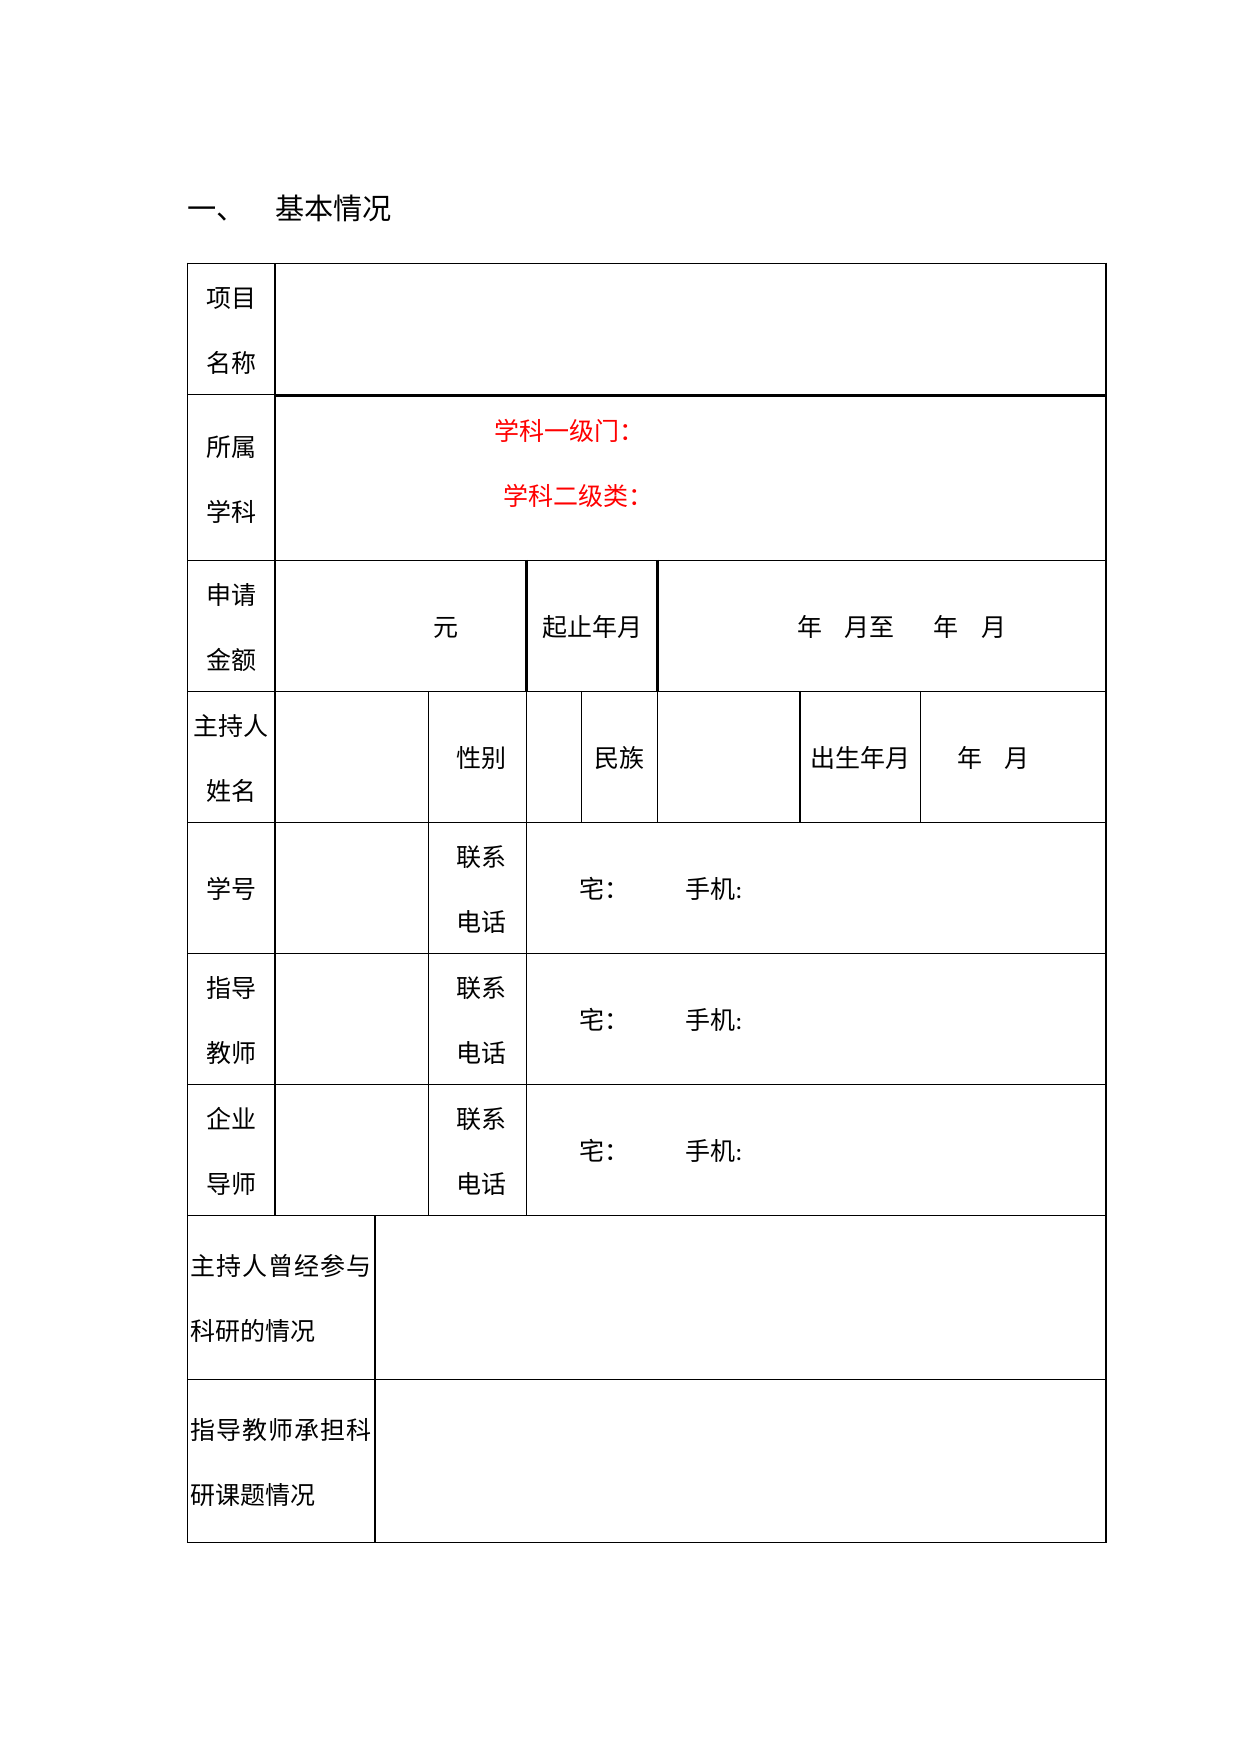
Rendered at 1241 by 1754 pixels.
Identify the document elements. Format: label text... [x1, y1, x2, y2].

table_cell 年 月至 年 月 [659, 561, 1105, 691]
table_cell 指导教师承担科研课题情况 [188, 1380, 374, 1542]
table_cell 宅： 手机: [527, 823, 1105, 953]
table_cell 联系 电话 [429, 1085, 526, 1215]
table_cell [276, 692, 428, 822]
table_cell 元 [276, 561, 525, 691]
table_cell [276, 823, 428, 953]
table_cell 学号 [188, 823, 274, 953]
table_cell 申请 金额 [188, 561, 274, 691]
table_cell [276, 1085, 428, 1215]
table_cell 主持人 姓名 [188, 692, 274, 822]
table_header 项目 名称 [188, 264, 274, 394]
table_cell [527, 692, 581, 822]
table_cell 宅： 手机: [527, 954, 1105, 1084]
list 基本情况 [187, 174, 994, 239]
table_cell 宅： 手机: [527, 1085, 1105, 1215]
table_cell 年 月 [921, 692, 1105, 822]
table_cell 性别 [429, 692, 526, 822]
table_cell 主持人曾经参与科研的情况 [188, 1216, 374, 1378]
table_cell [376, 1380, 1105, 1542]
table_cell 学科一级门： 学科二级类： [276, 397, 1105, 560]
table_cell 起止年月 [528, 561, 656, 691]
table_header [276, 264, 1105, 394]
table_cell 联系 电话 [429, 823, 526, 953]
table_cell [376, 1216, 1105, 1378]
table_cell 联系 电话 [429, 954, 526, 1084]
table_cell 出生年月 [801, 692, 920, 822]
table_cell 民族 [582, 692, 657, 822]
table_cell 所属 学科 [188, 395, 274, 560]
table_cell [276, 954, 428, 1084]
table_cell 指导 教师 [188, 954, 274, 1084]
table_cell [658, 692, 799, 822]
table_cell 企业 导师 [188, 1085, 274, 1215]
